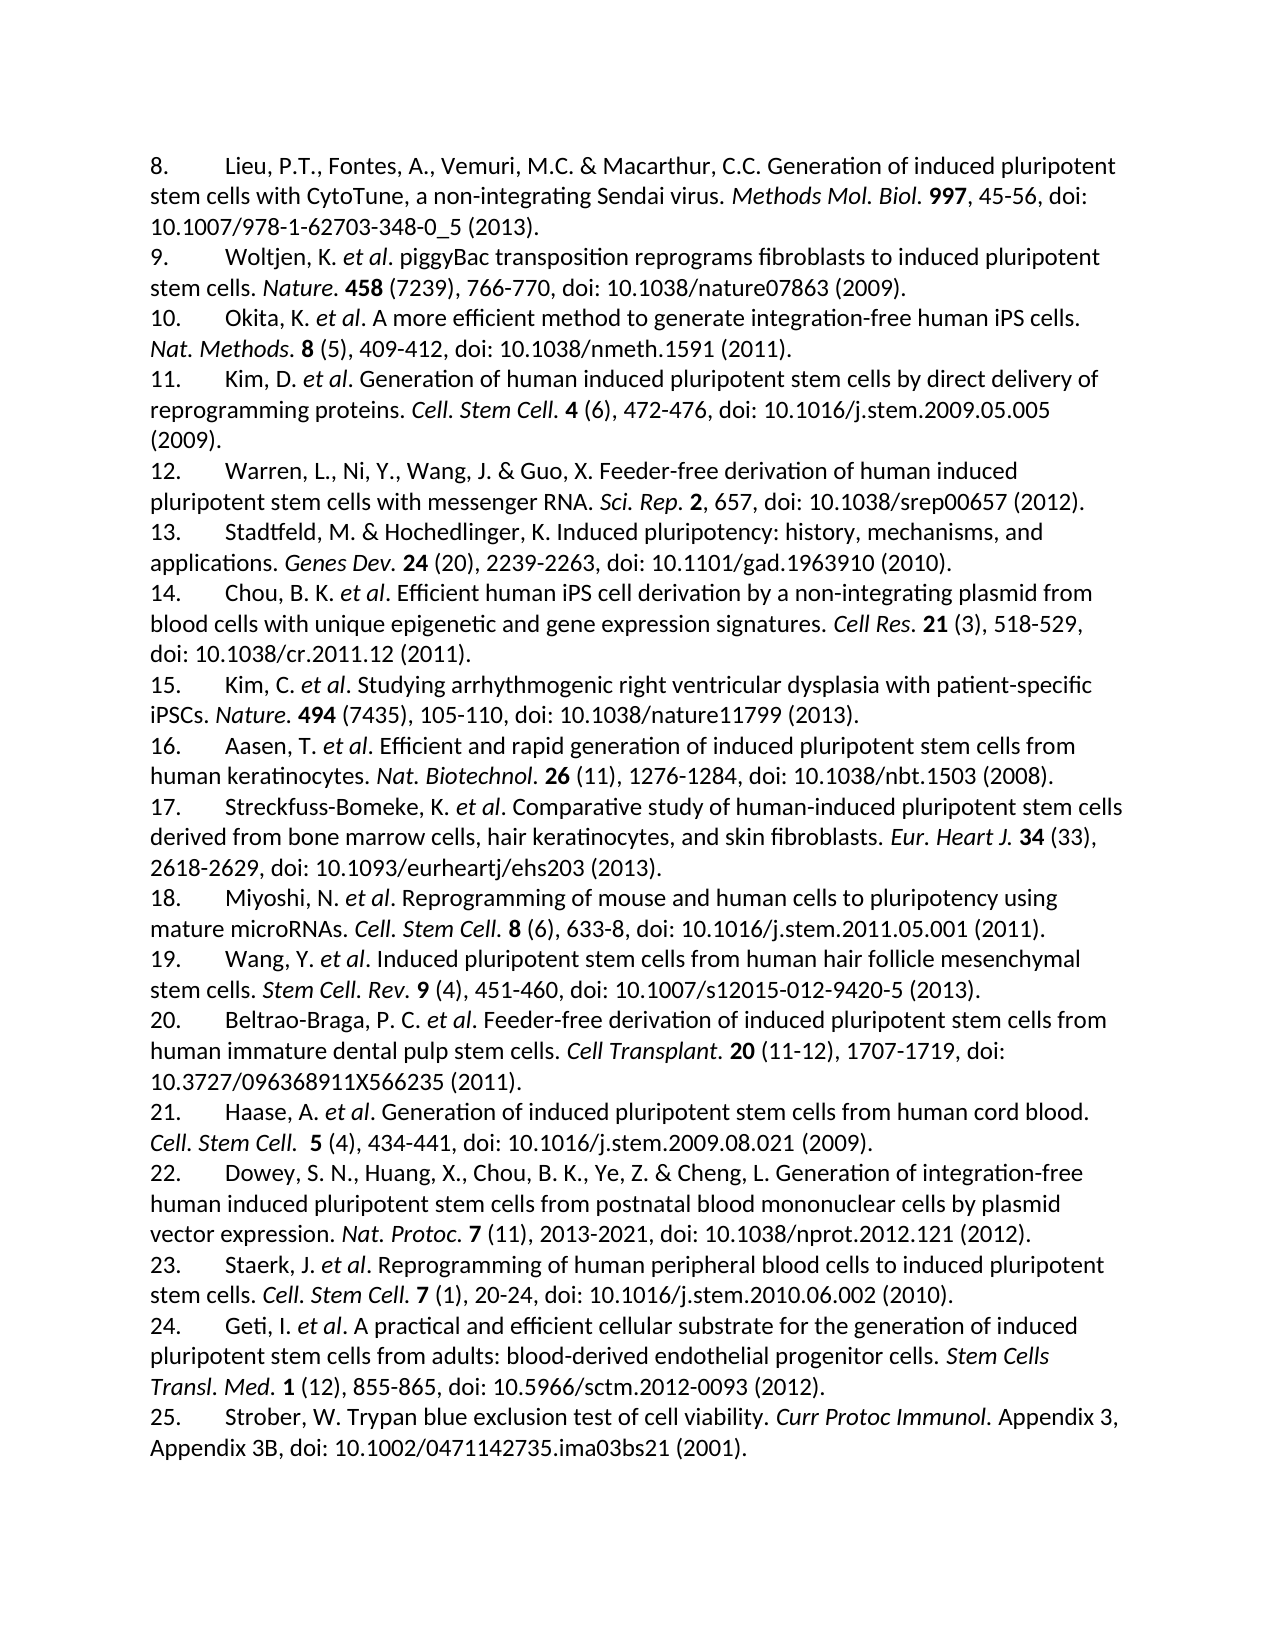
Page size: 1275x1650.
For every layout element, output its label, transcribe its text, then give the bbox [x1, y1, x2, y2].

list Wang, Y. et al. Induced pluripotent stem cells from human hair follicle mesenchymal stem cells. Stem Cell. Rev. 9 (4), 451-460, doi: 10.1007/s12015-012-9420-5 (2013). [150, 943, 1125, 1004]
list Kim, D. et al. Generation of human induced pluripotent stem cells by direct delivery of reprogramming proteins. Cell. Stem Cell. 4 (6), 472-476, doi: 10.1016/j.stem.2009.05.005 (2009). [150, 364, 1125, 455]
list Miyoshi, N. et al. Reprogramming of mouse and human cells to pluripotency using mature microRNAs. Cell. Stem Cell. 8 (6), 633-8, doi: 10.1016/j.stem.2011.05.001 (2011). [150, 882, 1125, 943]
list Beltrao-Braga, P. C. et al. Feeder-free derivation of induced pluripotent stem cells from human immature dental pulp stem cells. Cell Transplant. 20 (11-12), 1707-1719, doi: 10.3727/096368911X566235 (2011). [150, 1004, 1125, 1096]
list Streckfuss-Bomeke, K. et al. Comparative study of human-induced pluripotent stem cells derived from bone marrow cells, hair keratinocytes, and skin fibroblasts. Eur. Heart J. 34 (33), 2618-2629, doi: 10.1093/eurheartj/ehs203 (2013). [150, 791, 1125, 882]
list Strober, W. Trypan blue exclusion test of cell viability. Curr Protoc Immunol. Appendix 3, Appendix 3B, doi: 10.1002/0471142735.ima03bs21 (2001). [150, 1401, 1125, 1462]
list Staerk, J. et al. Reprogramming of human peripheral blood cells to induced pluripotent stem cells. Cell. Stem Cell. 7 (1), 20-24, doi: 10.1016/j.stem.2010.06.002 (2010). [150, 1249, 1125, 1310]
list Warren, L., Ni, Y., Wang, J. & Guo, X. Feeder-free derivation of human induced pluripotent stem cells with messenger RNA. Sci. Rep. 2, 657, doi: 10.1038/srep00657 (2012). [150, 455, 1125, 516]
list Woltjen, K. et al. piggyBac transposition reprograms fibroblasts to induced pluripotent stem cells. Nature. 458 (7239), 766-770, doi: 10.1038/nature07863 (2009). [150, 242, 1125, 303]
list Kim, C. et al. Studying arrhythmogenic right ventricular dysplasia with patient-specific iPSCs. Nature. 494 (7435), 105-110, doi: 10.1038/nature11799 (2013). [150, 669, 1125, 730]
list Stadtfeld, M. & Hochedlinger, K. Induced pluripotency: history, mechanisms, and applications. Genes Dev. 24 (20), 2239-2263, doi: 10.1101/gad.1963910 (2010). [150, 516, 1125, 577]
list Haase, A. et al. Generation of induced pluripotent stem cells from human cord blood. Cell. Stem Cell. 5 (4), 434-441, doi: 10.1016/j.stem.2009.08.021 (2009). [150, 1096, 1125, 1157]
list Chou, B. K. et al. Efficient human iPS cell derivation by a non-integrating plasmid from blood cells with unique epigenetic and gene expression signatures. Cell Res. 21 (3), 518-529, doi: 10.1038/cr.2011.12 (2011). [150, 577, 1125, 669]
list Dowey, S. N., Huang, X., Chou, B. K., Ye, Z. & Cheng, L. Generation of integration-free human induced pluripotent stem cells from postnatal blood mononuclear cells by plasmid vector expression. Nat. Protoc. 7 (11), 2013-2021, doi: 10.1038/nprot.2012.121 (2012). [150, 1157, 1125, 1249]
list Lieu, P.T., Fontes, A., Vemuri, M.C. & Macarthur, C.C. Generation of induced pluripotent stem cells with CytoTune, a non-integrating Sendai virus. Methods Mol. Biol. 997, 45-56, doi: 10.1007/978-1-62703-348-0_5 (2013). [150, 150, 1125, 242]
list Aasen, T. et al. Efficient and rapid generation of induced pluripotent stem cells from human keratinocytes. Nat. Biotechnol. 26 (11), 1276-1284, doi: 10.1038/nbt.1503 (2008). [150, 730, 1125, 791]
list Okita, K. et al. A more efficient method to generate integration-free human iPS cells. Nat. Methods. 8 (5), 409-412, doi: 10.1038/nmeth.1591 (2011). [150, 303, 1125, 364]
list Geti, I. et al. A practical and efficient cellular substrate for the generation of induced pluripotent stem cells from adults: blood-derived endothelial progenitor cells. Stem Cells Transl. Med. 1 (12), 855-865, doi: 10.5966/sctm.2012-0093 (2012). [150, 1310, 1125, 1401]
